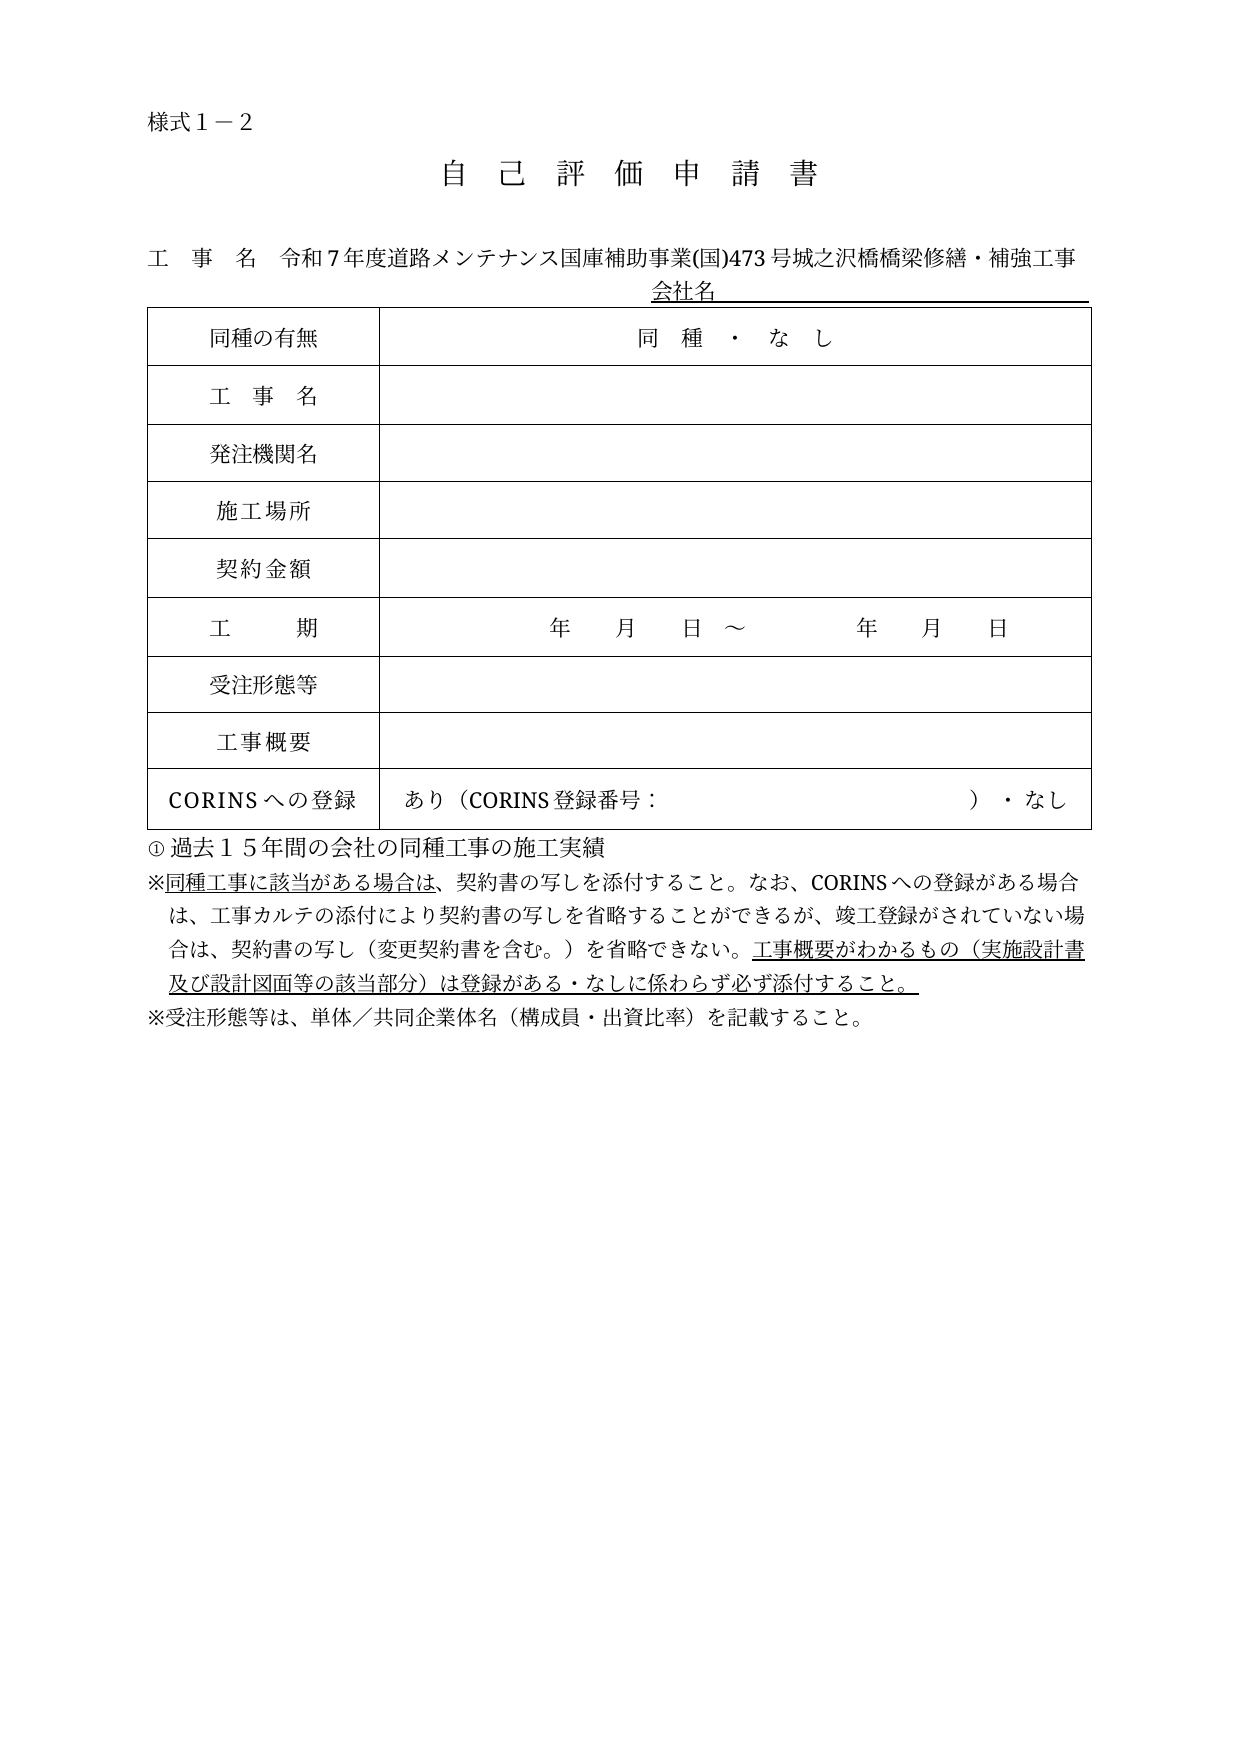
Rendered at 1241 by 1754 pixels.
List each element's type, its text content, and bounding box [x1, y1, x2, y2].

table_cell [380, 539, 1091, 597]
table_cell 工 事 名 [148, 366, 379, 423]
table_header 同 種 ・ な し [380, 308, 1091, 365]
table_cell 施工場所 [148, 482, 379, 538]
table_cell [380, 657, 1091, 712]
table_cell 受注形態等 [148, 657, 379, 712]
table_cell 工事概要 [148, 713, 379, 768]
table_cell 年 月 日 ～ 年 月 日 [380, 598, 1091, 656]
table_cell 発注機関名 [148, 425, 379, 481]
text 様式１－２ [148, 104, 1092, 138]
table_cell 契約金額 [148, 539, 379, 597]
table_cell [380, 425, 1091, 481]
text 自 己 評 価 申 請 書 [148, 138, 1092, 206]
text ※同種工事に該当がある場合は、契約書の写しを添付すること。なお、CORINSへの登録がある場合は、工事カルテの添付により契約書の写しを省略することができるが、竣工登録がされていない場合は、契約書の写し（変更契約書を含む。）を省略できない。工事概要がわかるもの（実施設計書及び設計図面等の該当部分）は登録がある・なしに係わらず必ず添付すること。 [148, 864, 1092, 999]
text ※受注形態等は、単体／共同企業体名（構成員・出資比率）を記載すること。 [148, 999, 1092, 1033]
table_header 同種の有無 [148, 308, 379, 365]
table_cell CORINSへの登録 [148, 769, 379, 829]
table_cell あり（CORINS登録番号： ） ・ なし [380, 769, 1091, 829]
table_cell [380, 482, 1091, 538]
text ①過去１５年間の会社の同種工事の施工実績 [148, 830, 1092, 864]
text 工 事 名 令和7年度道路メンテナンス国庫補助事業(国)473号城之沢橋橋梁修繕・補強工事 [148, 239, 1092, 273]
table_cell 工 期 [148, 598, 379, 656]
table_cell [380, 366, 1091, 423]
text 会社名 [148, 273, 1092, 307]
table_cell [380, 713, 1091, 768]
